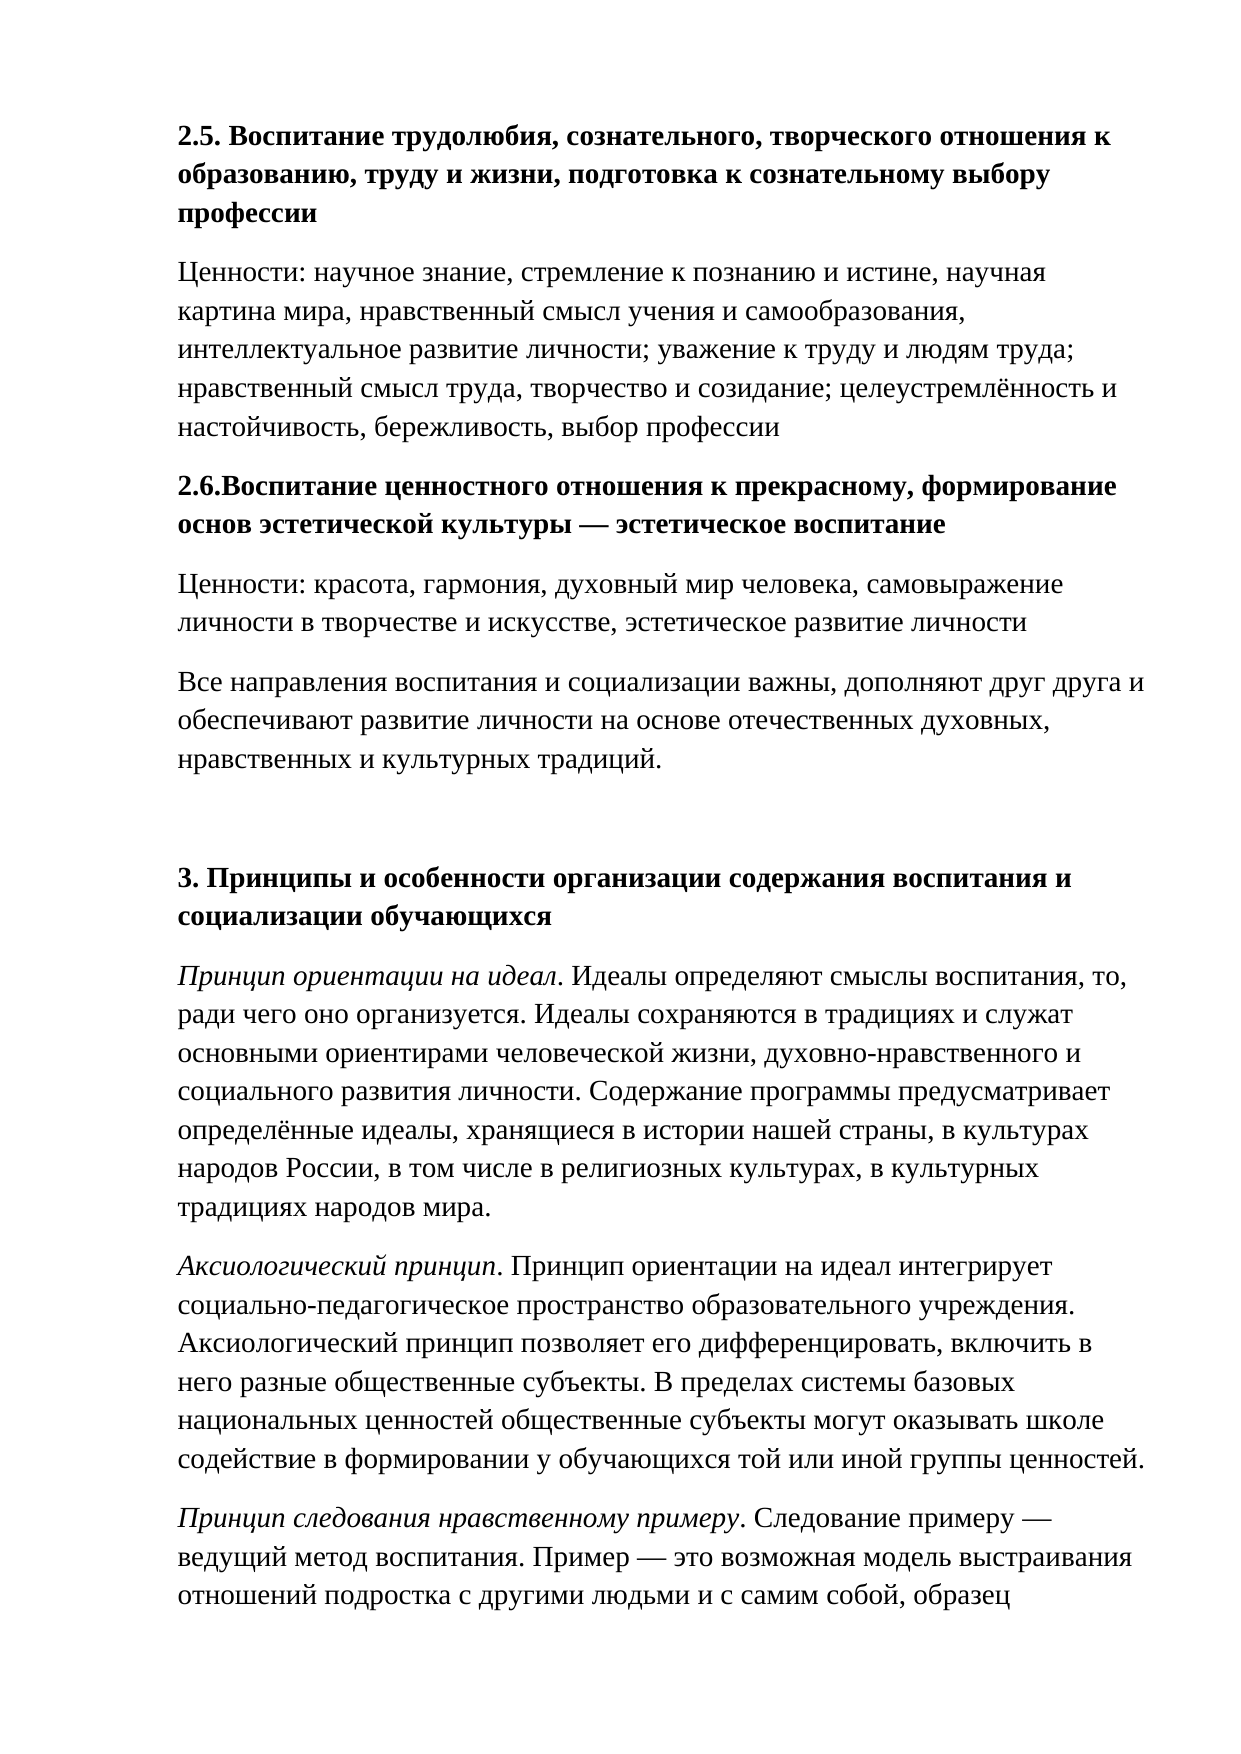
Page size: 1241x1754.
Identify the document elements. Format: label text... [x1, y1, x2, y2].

text 2.5. Воспитание трудолюбия, сознательного, творческого отношения к образованию, труду и жизни, подготовка к сознательному выбору профессии [177, 118, 1152, 229]
text Аксиологический принцип. Принцип ориентации на идеал интегрирует социально-педагогическое пространство образовательного учреждения. Аксиологический принцип позволяет его дифференцировать, включить в него разные общественные субъекты. В пределах системы базовых национальных ценностей общественные субъекты могут оказывать школе содействие в формировании у обучающихся той или иной группы ценностей. [177, 1248, 1152, 1474]
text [177, 1500, 1152, 1611]
text Все направления воспитания и социализации важны, дополняют друг друга и обеспечивают развитие личности на основе отечественных духовных, нравственных и культурных традиций. [177, 664, 1152, 774]
text Принцип ориентации на идеал. Идеалы определяют смыслы воспитания, то, ради чего оно организуется. Идеалы сохраняются в традициях и служат основными ориентирами человеческой жизни, духовно-нравственного и социального развития личности. Содержание программы предусматривает определённые идеалы, хранящиеся в истории нашей страны, в культурах народов России, в том числе в религиозных культурах, в культурных традициях народов мира. [177, 958, 1152, 1222]
text 3. Принципы и особенности организации содержания воспитания и социализации обучающихся [177, 860, 1152, 932]
text Ценности: красота, гармония, духовный мир человека, самовыражение личности в творчестве и искусстве, эстетическое развитие личности [177, 566, 1152, 638]
text Ценности: научное знание, стремление к познанию и истине, научная картина мира, нравственный смысл учения и самообразования, интеллектуальное развитие личности; уважение к труду и людям труда; нравственный смысл труда, творчество и созидание; целеустремлённость и настойчивость, бережливость, выбор профессии [177, 254, 1152, 442]
text 2.6.Воспитание ценностного отношения к прекрасному, формирование основ эстетической культуры — эстетическое воспитание [177, 468, 1152, 540]
